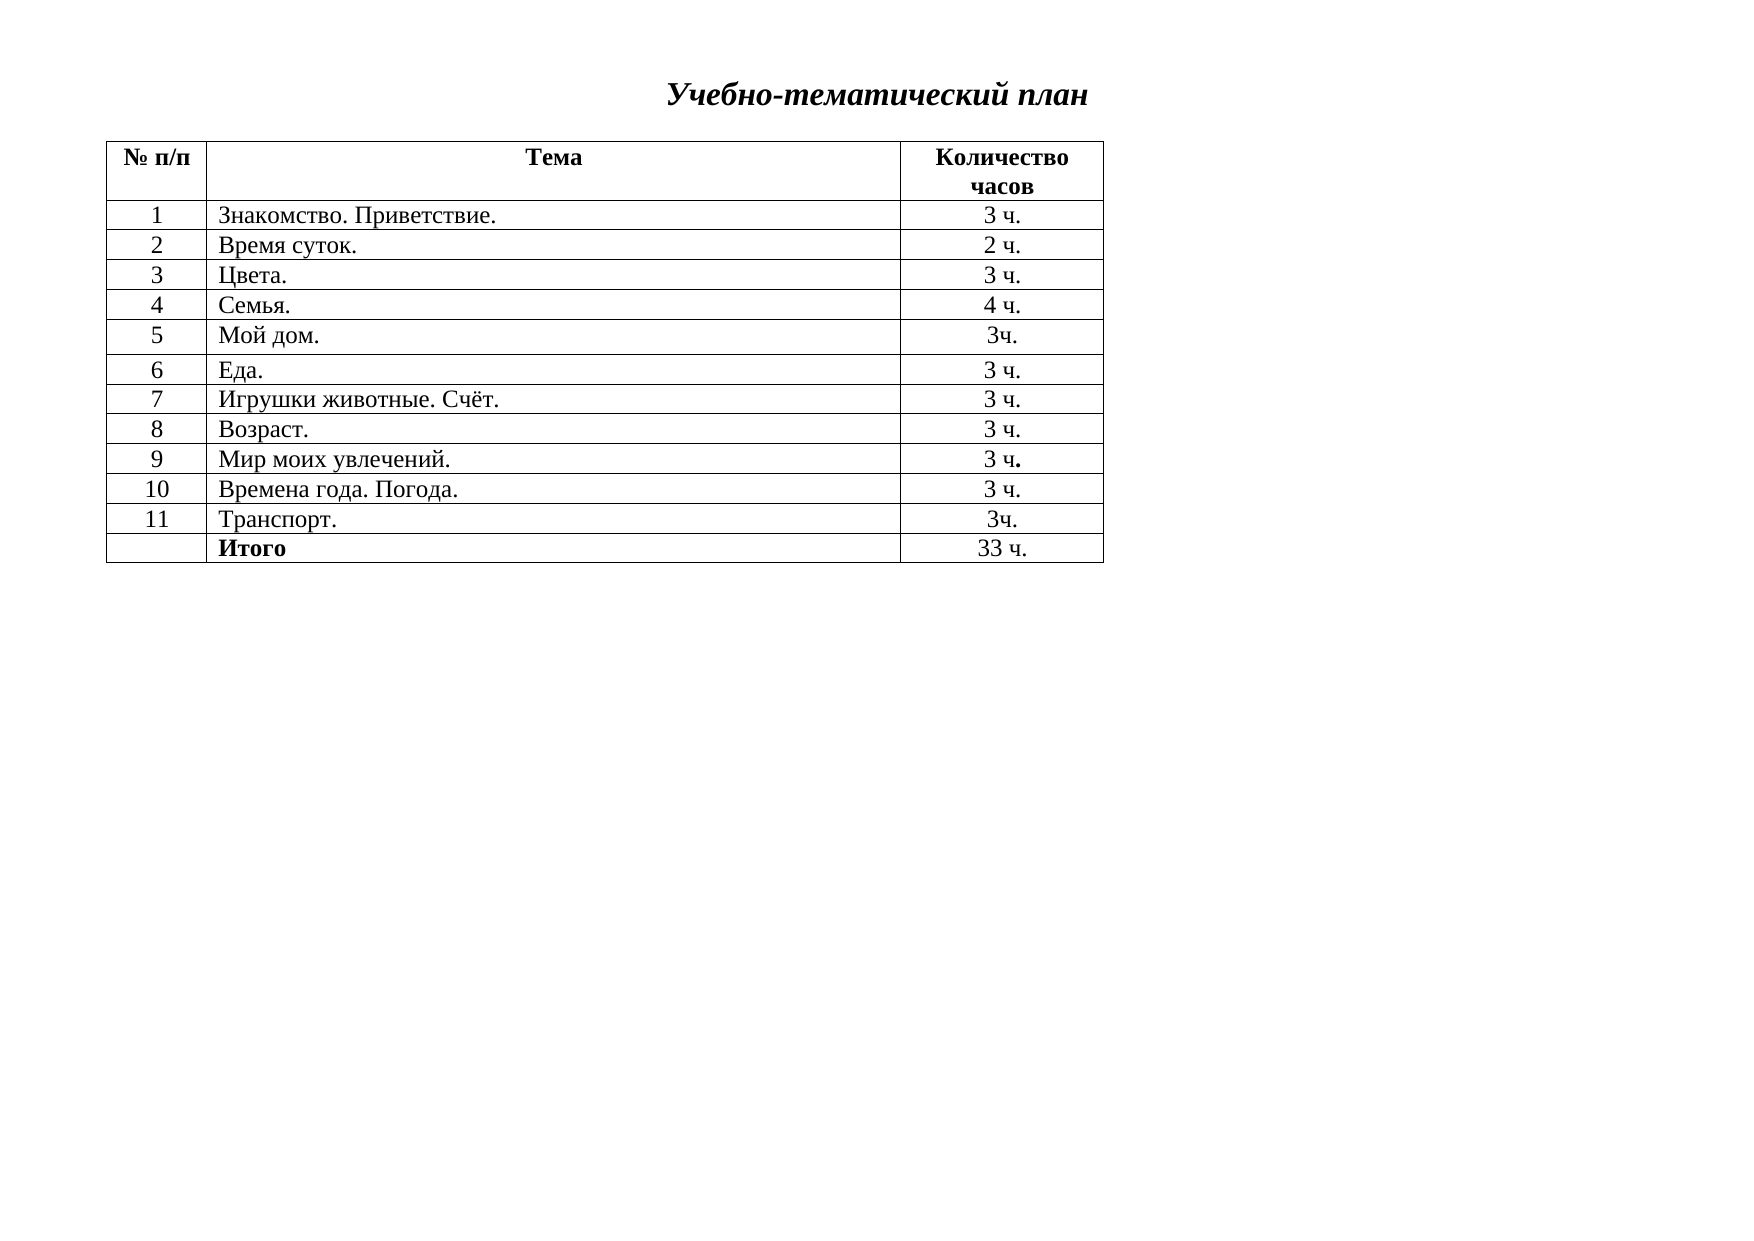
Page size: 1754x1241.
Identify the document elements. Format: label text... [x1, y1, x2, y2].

table_cell Еда. [207, 355, 900, 383]
table_cell Знакомство. Приветствие. [207, 201, 900, 229]
table_cell 8 [107, 414, 206, 443]
table_cell 9 [107, 444, 206, 473]
table_cell 10 [107, 474, 206, 503]
table_cell Итого [207, 534, 900, 562]
table_header Количество часов [901, 142, 1103, 199]
table_cell 3ч. [901, 504, 1103, 532]
table_header № п/п [107, 142, 206, 199]
table_header Тема [207, 142, 900, 199]
table_cell 11 [107, 504, 206, 532]
table_cell 7 [107, 385, 206, 413]
table_cell Игрушки животные. Счёт. [207, 385, 900, 413]
table_cell Цвета. [207, 260, 900, 289]
table_cell 1 [107, 201, 206, 229]
table_cell 3 ч. [901, 260, 1103, 289]
table_cell 6 [107, 355, 206, 383]
table_cell Семья. [207, 290, 900, 319]
table_cell 3 ч. [901, 414, 1103, 443]
table_cell Мир моих увлечений. [207, 444, 900, 473]
table_cell 5 [107, 320, 206, 354]
table_cell 3 ч. [901, 385, 1103, 413]
table_cell 3 ч. [901, 355, 1103, 383]
table_cell Времена года. Погода. [207, 474, 900, 503]
table_cell Возраст. [207, 414, 900, 443]
table_cell 2 ч. [901, 230, 1103, 259]
text Учебно-тематический план [118, 74, 1636, 112]
table_cell 33 ч. [901, 534, 1103, 562]
table_cell 3 [107, 260, 206, 289]
table_cell 3ч. [901, 320, 1103, 354]
table_cell 2 [107, 230, 206, 259]
table_cell 4 ч. [901, 290, 1103, 319]
table_cell 3 ч. [901, 201, 1103, 229]
table_cell 3 ч. [901, 444, 1103, 473]
table_cell 3 ч. [901, 474, 1103, 503]
table_cell Мой дом. [207, 320, 900, 354]
table_cell [107, 534, 206, 562]
table_cell Транспорт. [207, 504, 900, 532]
table_cell Время суток. [207, 230, 900, 259]
table_cell 4 [107, 290, 206, 319]
